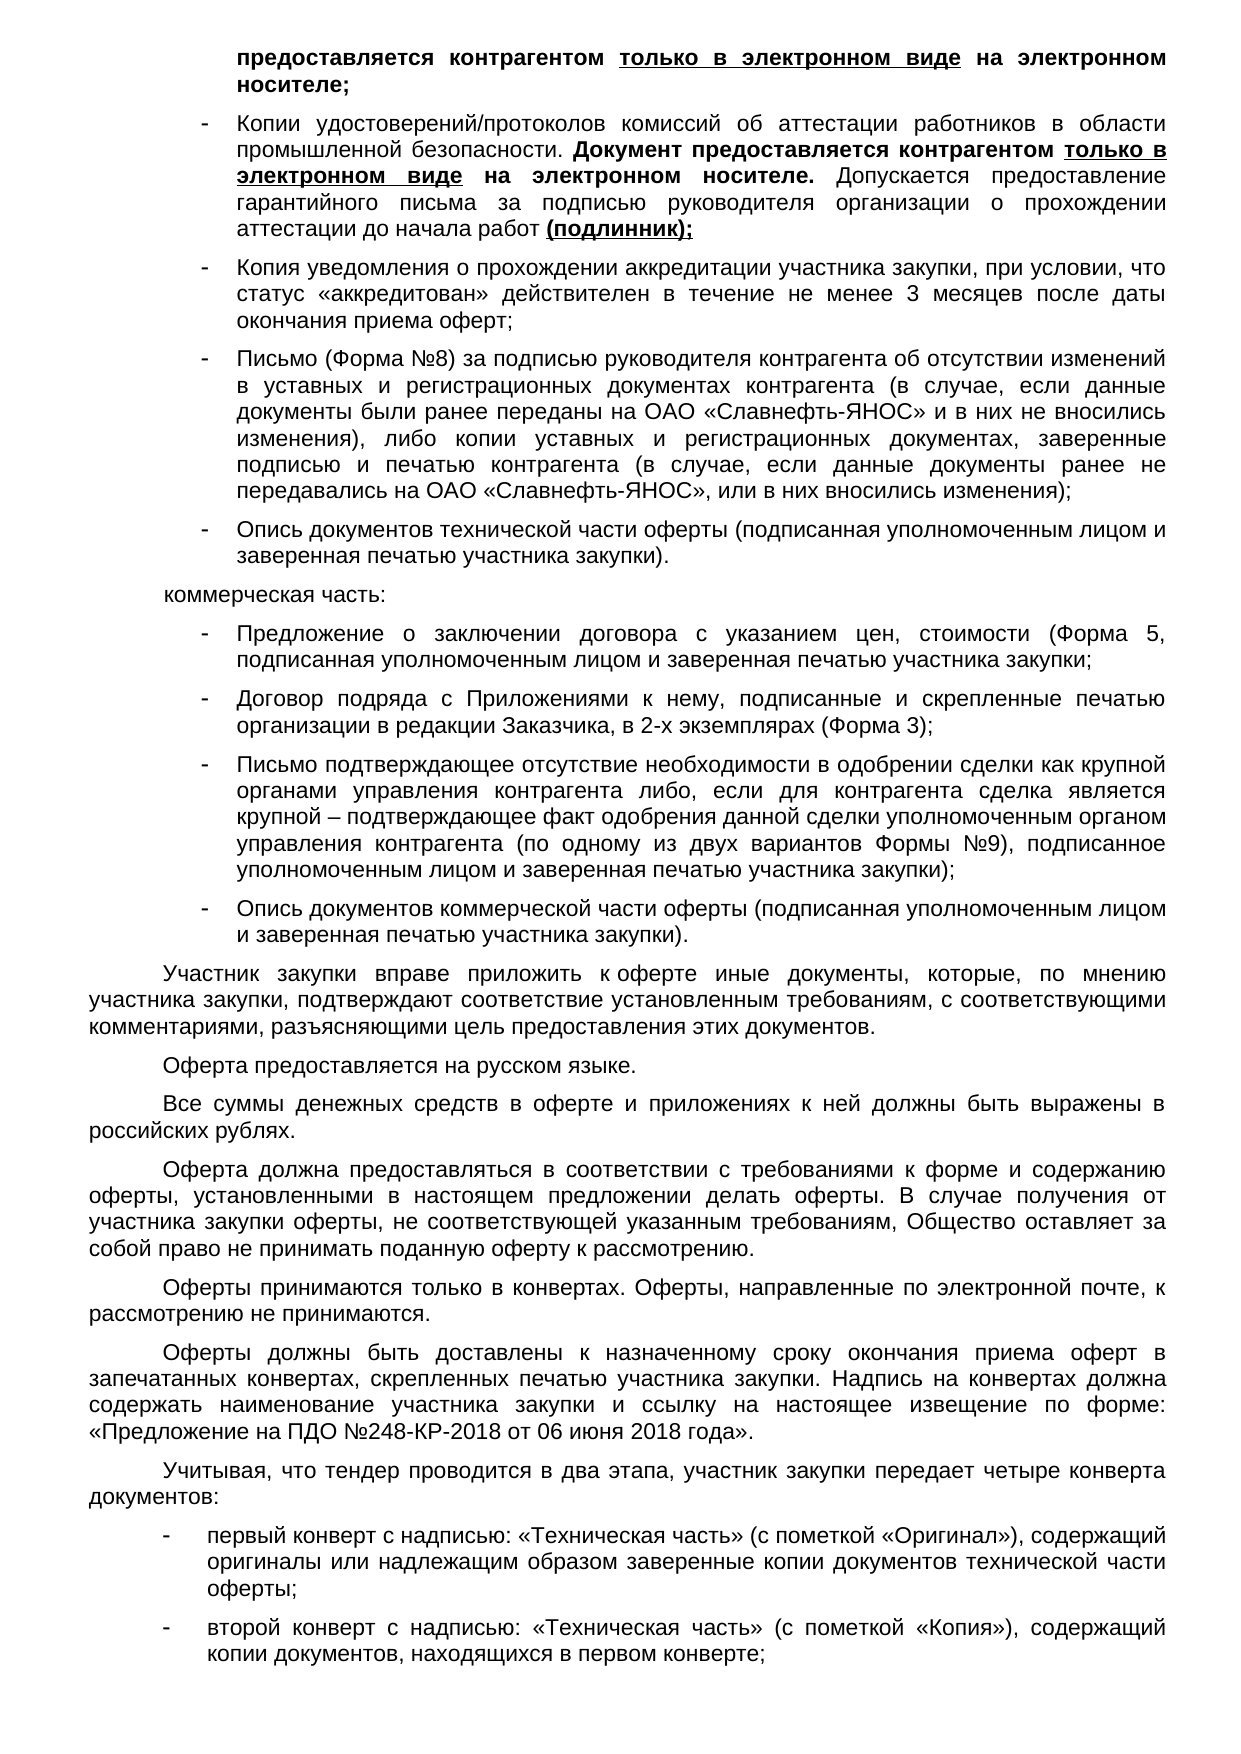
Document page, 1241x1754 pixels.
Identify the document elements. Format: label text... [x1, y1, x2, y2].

text Учитывая, что тендер проводится в два этапа, участник закупки передает четыре конверта документов: [89, 1457, 1167, 1509]
list Предложение о заключении договора с указанием цен, стоимости (Форма 5, подписанная уполномоченным лицом и заверенная печатью участника закупки; [201, 620, 1167, 673]
list Копии удостоверений/протоколов комиссий об аттестации работников в области промышленной безопасности. Документ предоставляется контрагентом только в электронном виде на электронном носителе. Допускается предоставление гарантийного письма за подписью руководителя организации о прохождении аттестации до начала работ (подлинник); [201, 109, 1167, 241]
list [201, 44, 1167, 97]
text Оферта должна предоставляться в соответствии с требованиями к форме и содержанию оферты, установленными в настоящем предложении делать оферты. В случае получения от участника закупки оферты, не соответствующей указанным требованиям, Общество оставляет за собой право не принимать поданную оферту к рассмотрению. [89, 1156, 1167, 1261]
list первый конверт с надписью: «Техническая часть» (с пометкой «Оригинал»), содержащий оригиналы или надлежащим образом заверенные копии документов технической части оферты; [162, 1522, 1167, 1601]
list второй конверт с надписью: «Техническая часть» (с пометкой «Копия»), содержащий копии документов, находящихся в первом конверте; [162, 1613, 1167, 1666]
list Письмо подтверждающее отсутствие необходимости в одобрении сделки как крупной органами управления контрагента либо, если для контрагента сделка является крупной – подтверждающее факт одобрения данной сделки уполномоченным органом управления контрагента (по одному из двух вариантов Формы №9), подписанное уполномоченным лицом и заверенная печатью участника закупки); [201, 751, 1167, 882]
text Оферта предоставляется на русском языке. [89, 1052, 1167, 1078]
text коммерческая часть: [89, 581, 1167, 608]
text Оферты принимаются только в конвертах. Оферты, направленные по электронной почте, к рассмотрению не принимаются. [89, 1273, 1167, 1326]
list Копия уведомления о прохождении аккредитации участника закупки, при условии, что статус «аккредитован» действителен в течение не менее 3 месяцев после даты окончания приема оферт; [201, 254, 1167, 333]
text Все суммы денежных средств в оферте и приложениях к ней должны быть выражены в российских рублях. [89, 1090, 1167, 1143]
list Опись документов технической части оферты (подписанная уполномоченным лицом и заверенная печатью участника закупки). [201, 516, 1167, 569]
text Участник закупки вправе приложить к оферте иные документы, которые, по мнению участника закупки, подтверждают соответствие установленным требованиям, с соответствующими комментариями, разъясняющими цель предоставления этих документов. [89, 960, 1167, 1039]
text Оферты должны быть доставлены к назначенному сроку окончания приема оферт в запечатанных конвертах, скрепленных печатью участника закупки. Надпись на конвертах должна содержать наименование участника закупки и ссылку на настоящее извещение по форме: «Предложение на ПДО №248-КР-2018 от 06 июня 2018 года». [89, 1339, 1167, 1444]
list Опись документов коммерческой части оферты (подписанная уполномоченным лицом и заверенная печатью участника закупки). [201, 895, 1167, 947]
list Письмо (Форма №8) за подписью руководителя контрагента об отсутствии изменений в уставных и регистрационных документах контрагента (в случае, если данные документы были ранее переданы на ОАО «Славнефть-ЯНОС» и в них не вносились изменения), либо копии уставных и регистрационных документах, заверенные подписью и печатью контрагента (в случае, если данные документы ранее не передавались на ОАО «Славнефть-ЯНОС», или в них вносились изменения); [201, 345, 1167, 503]
list Договор подряда с Приложениями к нему, подписанные и скрепленные печатью организации в редакции Заказчика, в 2-х экземплярах (Форма 3); [201, 685, 1167, 738]
